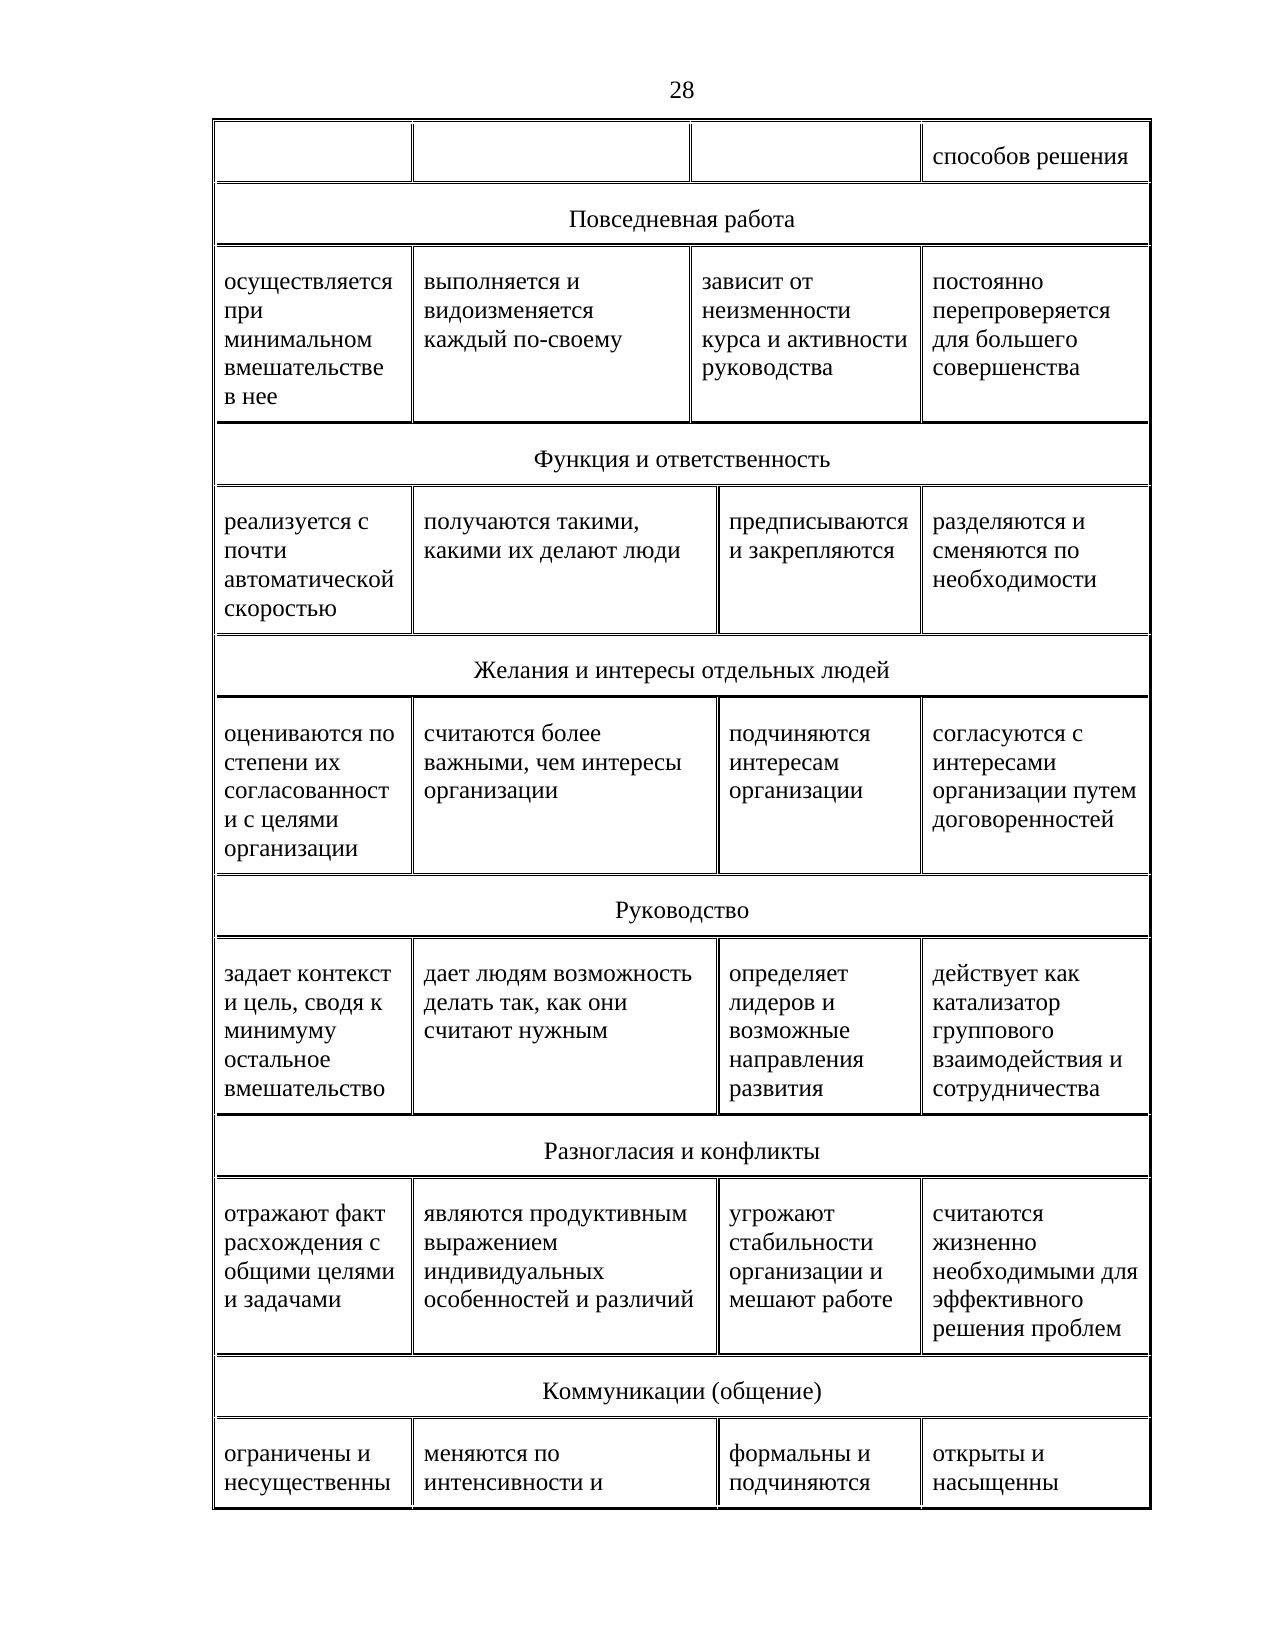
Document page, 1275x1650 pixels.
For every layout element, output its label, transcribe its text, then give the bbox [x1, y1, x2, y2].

table_cell считаются более важными, чем интересы организации [414, 698, 716, 873]
table_cell зависит от неизменности курса и активности руководства [692, 247, 920, 421]
table_cell осуществляется при минимальном вмешательстве в нее [215, 243, 411, 421]
table_cell Функция и ответственность [215, 421, 1149, 483]
table_cell Желания и интересы отдельных людей [215, 633, 1150, 695]
table_cell Разногласия и конфликты [213, 1113, 1151, 1175]
table_cell Повседневная работа [213, 181, 1151, 243]
table_cell Руководство [213, 873, 1151, 935]
table_cell угрожают стабильности организации и мешают работе [720, 1179, 920, 1353]
table_cell согласуются с интересами организации путем договоренностей [923, 695, 1149, 873]
table_cell оцениваются по степени их согласованности с целями организации [215, 695, 411, 873]
table_cell предписываются и закрепляются [720, 487, 920, 632]
table_cell реализуется с почти автоматической скоростью [215, 484, 411, 632]
table_cell постоянно перепроверяется для большего совершенства [923, 243, 1150, 421]
table_cell считаются жизненно необходимыми для эффективного решения проблем [923, 1175, 1150, 1353]
table_cell определяет лидеров и возможные направления развития [720, 939, 920, 1113]
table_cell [213, 1416, 413, 1507]
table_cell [413, 1417, 718, 1507]
table_cell задает контекст и цель, сводя к минимуму остальное вмешательство [215, 935, 411, 1113]
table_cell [413, 122, 691, 181]
table_cell подчиняются интересам организации [720, 698, 920, 873]
table_cell дает людям возможность делать так, как они считают нужным [414, 939, 716, 1113]
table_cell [921, 122, 1149, 181]
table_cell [215, 122, 413, 181]
table_cell выполняется и видоизменяется каждый по-своему [414, 247, 689, 421]
table_cell действует как катализатор группового взаимодействия и сотрудничества [923, 935, 1150, 1113]
table_cell являются продуктивным выражением индивидуальных особенностей и различий [414, 1179, 716, 1353]
table_cell разделяются и сменяются по необходимости [923, 484, 1150, 632]
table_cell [691, 122, 921, 181]
table_cell получаются такими, какими их делают люди [414, 487, 716, 632]
table_cell Коммуникации (общение) [215, 1353, 1150, 1416]
table_cell отражают факт расхождения с общими целями и задачами [215, 1175, 411, 1353]
table_cell открыты и насыщенны [921, 1416, 1151, 1507]
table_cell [718, 1419, 921, 1507]
